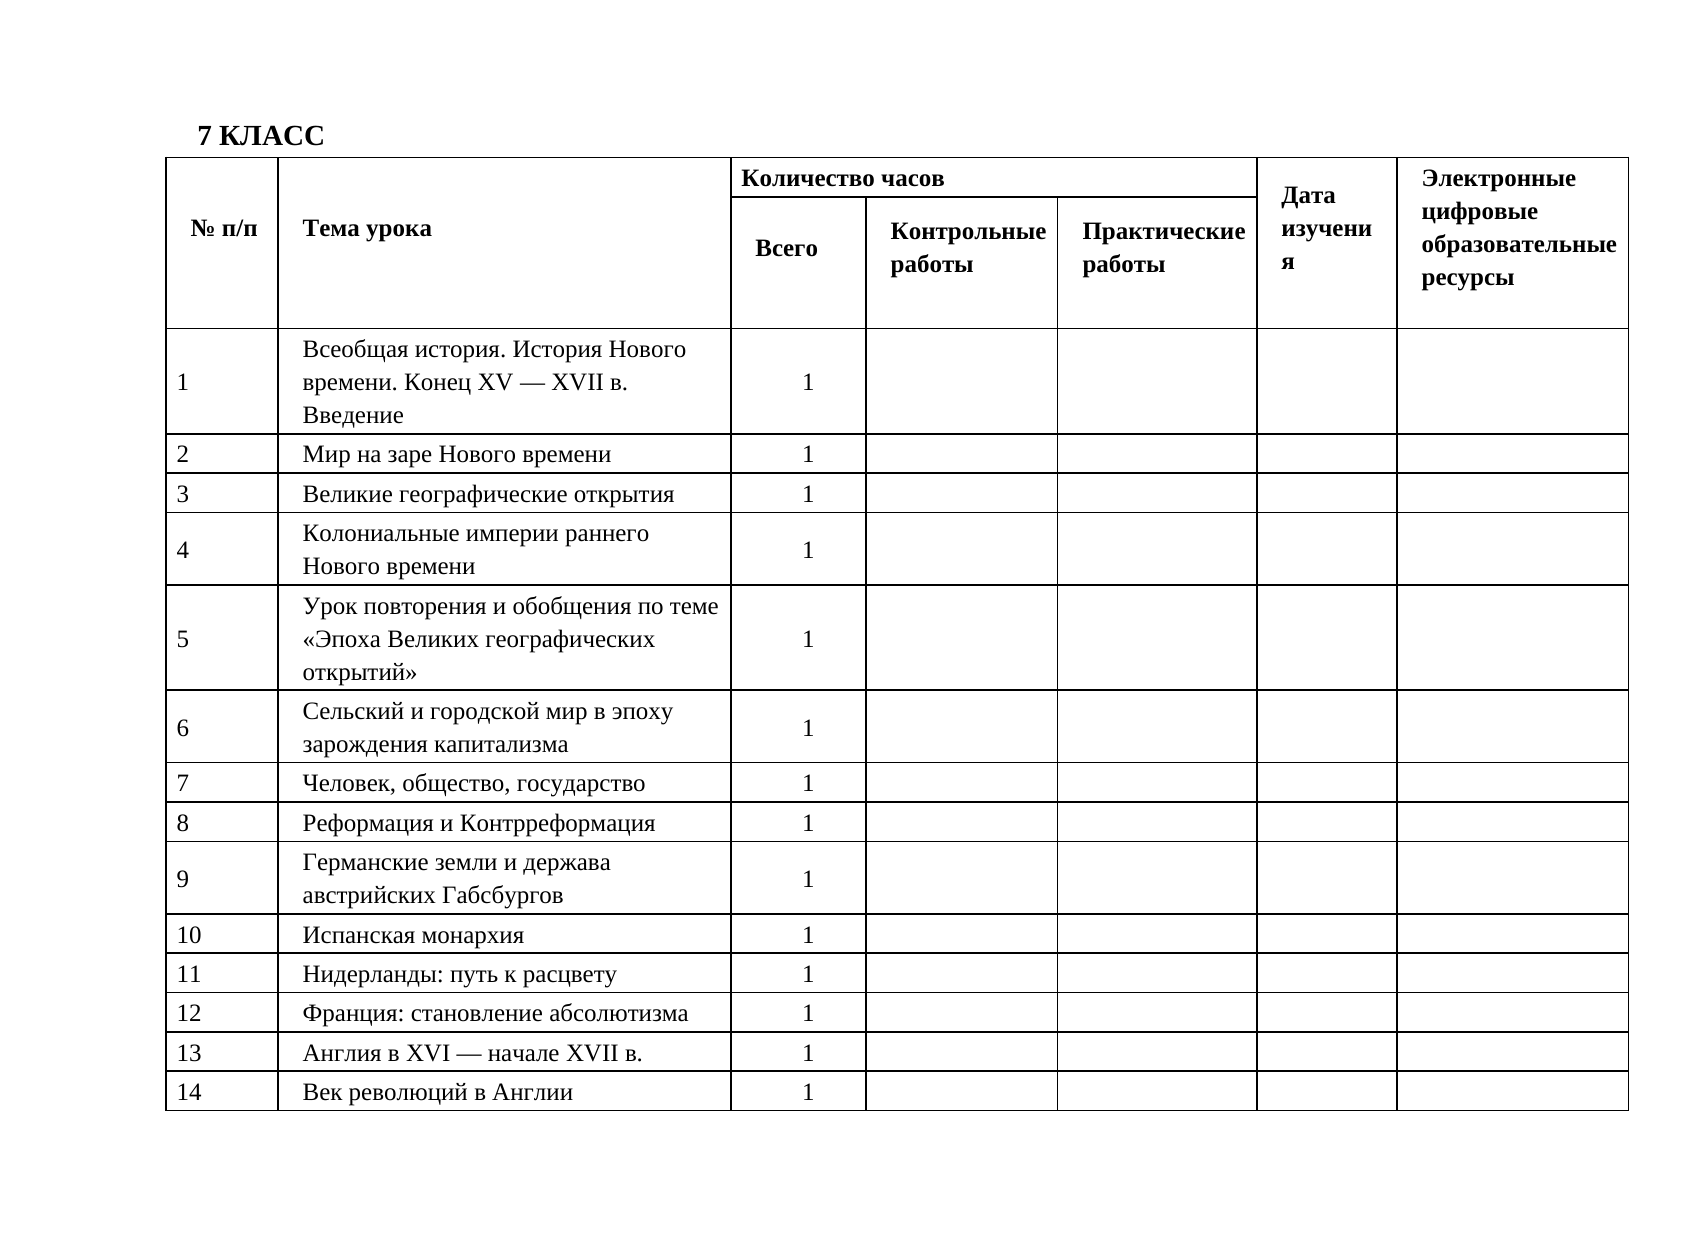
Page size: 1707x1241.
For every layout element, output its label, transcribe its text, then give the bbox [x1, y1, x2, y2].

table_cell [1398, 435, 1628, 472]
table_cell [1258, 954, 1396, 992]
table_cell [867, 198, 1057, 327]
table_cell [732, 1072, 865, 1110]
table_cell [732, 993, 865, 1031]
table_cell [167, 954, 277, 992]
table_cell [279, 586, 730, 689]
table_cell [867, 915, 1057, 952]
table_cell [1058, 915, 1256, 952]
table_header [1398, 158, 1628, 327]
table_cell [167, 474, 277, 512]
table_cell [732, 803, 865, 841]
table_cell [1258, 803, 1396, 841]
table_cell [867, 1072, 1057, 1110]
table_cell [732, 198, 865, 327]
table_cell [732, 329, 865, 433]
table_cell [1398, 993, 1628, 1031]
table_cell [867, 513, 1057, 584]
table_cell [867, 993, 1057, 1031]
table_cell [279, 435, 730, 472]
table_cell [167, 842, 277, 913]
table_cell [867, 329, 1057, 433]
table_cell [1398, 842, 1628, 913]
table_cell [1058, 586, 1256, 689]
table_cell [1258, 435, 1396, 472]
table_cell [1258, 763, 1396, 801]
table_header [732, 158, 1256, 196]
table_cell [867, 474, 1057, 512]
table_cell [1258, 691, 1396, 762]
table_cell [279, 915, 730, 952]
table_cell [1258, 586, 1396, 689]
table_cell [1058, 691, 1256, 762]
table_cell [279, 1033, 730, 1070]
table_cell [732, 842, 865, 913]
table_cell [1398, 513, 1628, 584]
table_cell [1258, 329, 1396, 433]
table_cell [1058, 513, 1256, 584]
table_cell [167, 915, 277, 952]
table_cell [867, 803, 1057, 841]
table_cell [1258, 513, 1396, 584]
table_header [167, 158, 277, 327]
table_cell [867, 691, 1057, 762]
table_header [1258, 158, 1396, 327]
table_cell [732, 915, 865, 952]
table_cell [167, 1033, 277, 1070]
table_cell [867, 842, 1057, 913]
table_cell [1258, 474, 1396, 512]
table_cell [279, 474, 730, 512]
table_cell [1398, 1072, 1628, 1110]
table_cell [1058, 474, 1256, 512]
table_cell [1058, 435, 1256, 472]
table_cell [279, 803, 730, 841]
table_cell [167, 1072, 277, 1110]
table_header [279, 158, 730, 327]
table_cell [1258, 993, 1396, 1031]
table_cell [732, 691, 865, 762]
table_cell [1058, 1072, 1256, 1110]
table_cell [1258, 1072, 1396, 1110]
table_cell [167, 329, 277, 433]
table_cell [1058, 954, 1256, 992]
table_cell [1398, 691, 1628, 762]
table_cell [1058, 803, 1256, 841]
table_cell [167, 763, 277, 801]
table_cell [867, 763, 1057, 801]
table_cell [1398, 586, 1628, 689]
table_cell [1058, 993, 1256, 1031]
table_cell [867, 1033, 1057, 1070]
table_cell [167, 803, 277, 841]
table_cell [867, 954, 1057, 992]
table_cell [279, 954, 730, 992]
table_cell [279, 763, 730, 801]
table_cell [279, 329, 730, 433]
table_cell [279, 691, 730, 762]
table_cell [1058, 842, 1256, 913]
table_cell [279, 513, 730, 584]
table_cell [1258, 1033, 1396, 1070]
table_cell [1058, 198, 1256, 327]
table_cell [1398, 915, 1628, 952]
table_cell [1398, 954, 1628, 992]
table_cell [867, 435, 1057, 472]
text 7 КЛАСС [190, 118, 1618, 152]
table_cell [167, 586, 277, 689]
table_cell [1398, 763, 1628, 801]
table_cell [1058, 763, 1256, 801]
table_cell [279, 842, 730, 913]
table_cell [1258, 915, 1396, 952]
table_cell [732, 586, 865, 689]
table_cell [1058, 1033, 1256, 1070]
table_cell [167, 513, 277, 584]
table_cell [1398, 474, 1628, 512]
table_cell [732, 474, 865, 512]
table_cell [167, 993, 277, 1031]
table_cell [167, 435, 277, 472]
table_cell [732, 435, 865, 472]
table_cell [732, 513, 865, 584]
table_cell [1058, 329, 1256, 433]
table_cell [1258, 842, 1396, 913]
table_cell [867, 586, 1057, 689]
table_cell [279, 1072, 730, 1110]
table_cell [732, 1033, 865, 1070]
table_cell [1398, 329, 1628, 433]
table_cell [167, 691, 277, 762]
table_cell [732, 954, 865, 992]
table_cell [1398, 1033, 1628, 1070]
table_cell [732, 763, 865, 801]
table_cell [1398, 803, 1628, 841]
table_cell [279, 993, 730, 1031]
